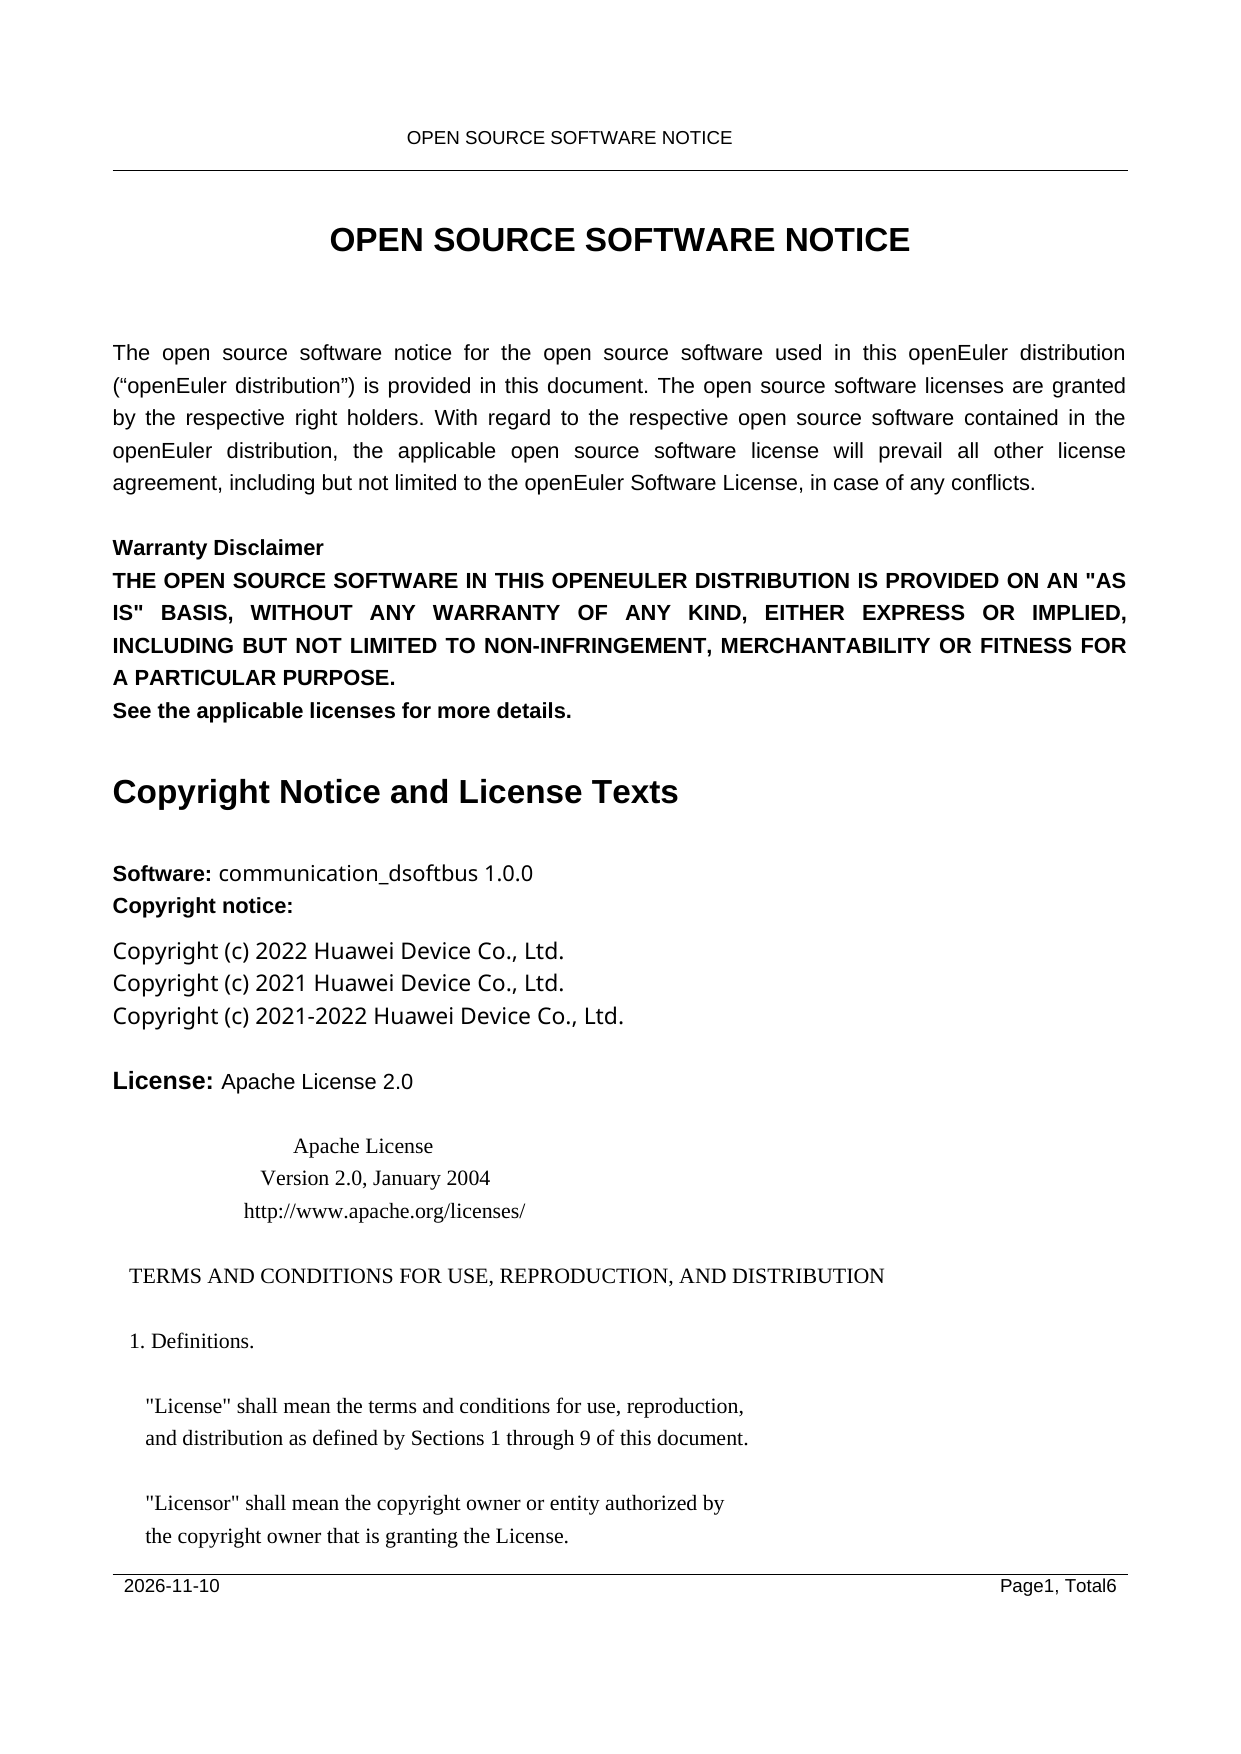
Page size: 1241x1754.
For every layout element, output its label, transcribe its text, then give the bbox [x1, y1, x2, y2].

text Copyright (c) 2021-2022 Huawei Device Co., Ltd. [112, 999, 1128, 1064]
text License: Apache License 2.0 [112, 1064, 1128, 1096]
text Copyright Notice and License Texts [112, 759, 1128, 824]
text Copyright notice: [112, 889, 1128, 921]
text THE OPEN SOURCE SOFTWARE IN THIS OPENEULER DISTRIBUTION IS PROVIDED ON AN "AS IS" BASIS, WITHOUT ANY WARRANTY OF ANY KIND, EITHER EXPRESS OR IMPLIED, INCLUDING BUT NOT LIMITED TO NON-INFRINGEMENT, MERCHANTABILITY OR FITNESS FOR A PARTICULAR PURPOSE. See the applicable licenses for more details. [112, 564, 1128, 726]
text Warranty Disclaimer [112, 531, 1128, 564]
text Copyright (c) 2022 Huawei Device Co., Ltd. [112, 934, 1128, 966]
text OPEN SOURCE SOFTWARE NOTICE [112, 206, 1128, 271]
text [112, 1096, 1128, 1551]
title Software: communication_dsoftbus 1.0.0 [112, 856, 1128, 889]
text The open source software notice for the open source software used in this openEuler distribution (“openEuler distribution”) is provided in this document. The open source software licenses are granted by the respective right holders. With regard to the respective open source software contained in the openEuler distribution, the applicable open source software license will prevail all other license agreement, including but not limited to the openEuler Software License, in case of any conflicts. [112, 336, 1128, 499]
text Copyright (c) 2021 Huawei Device Co., Ltd. [112, 966, 1128, 999]
